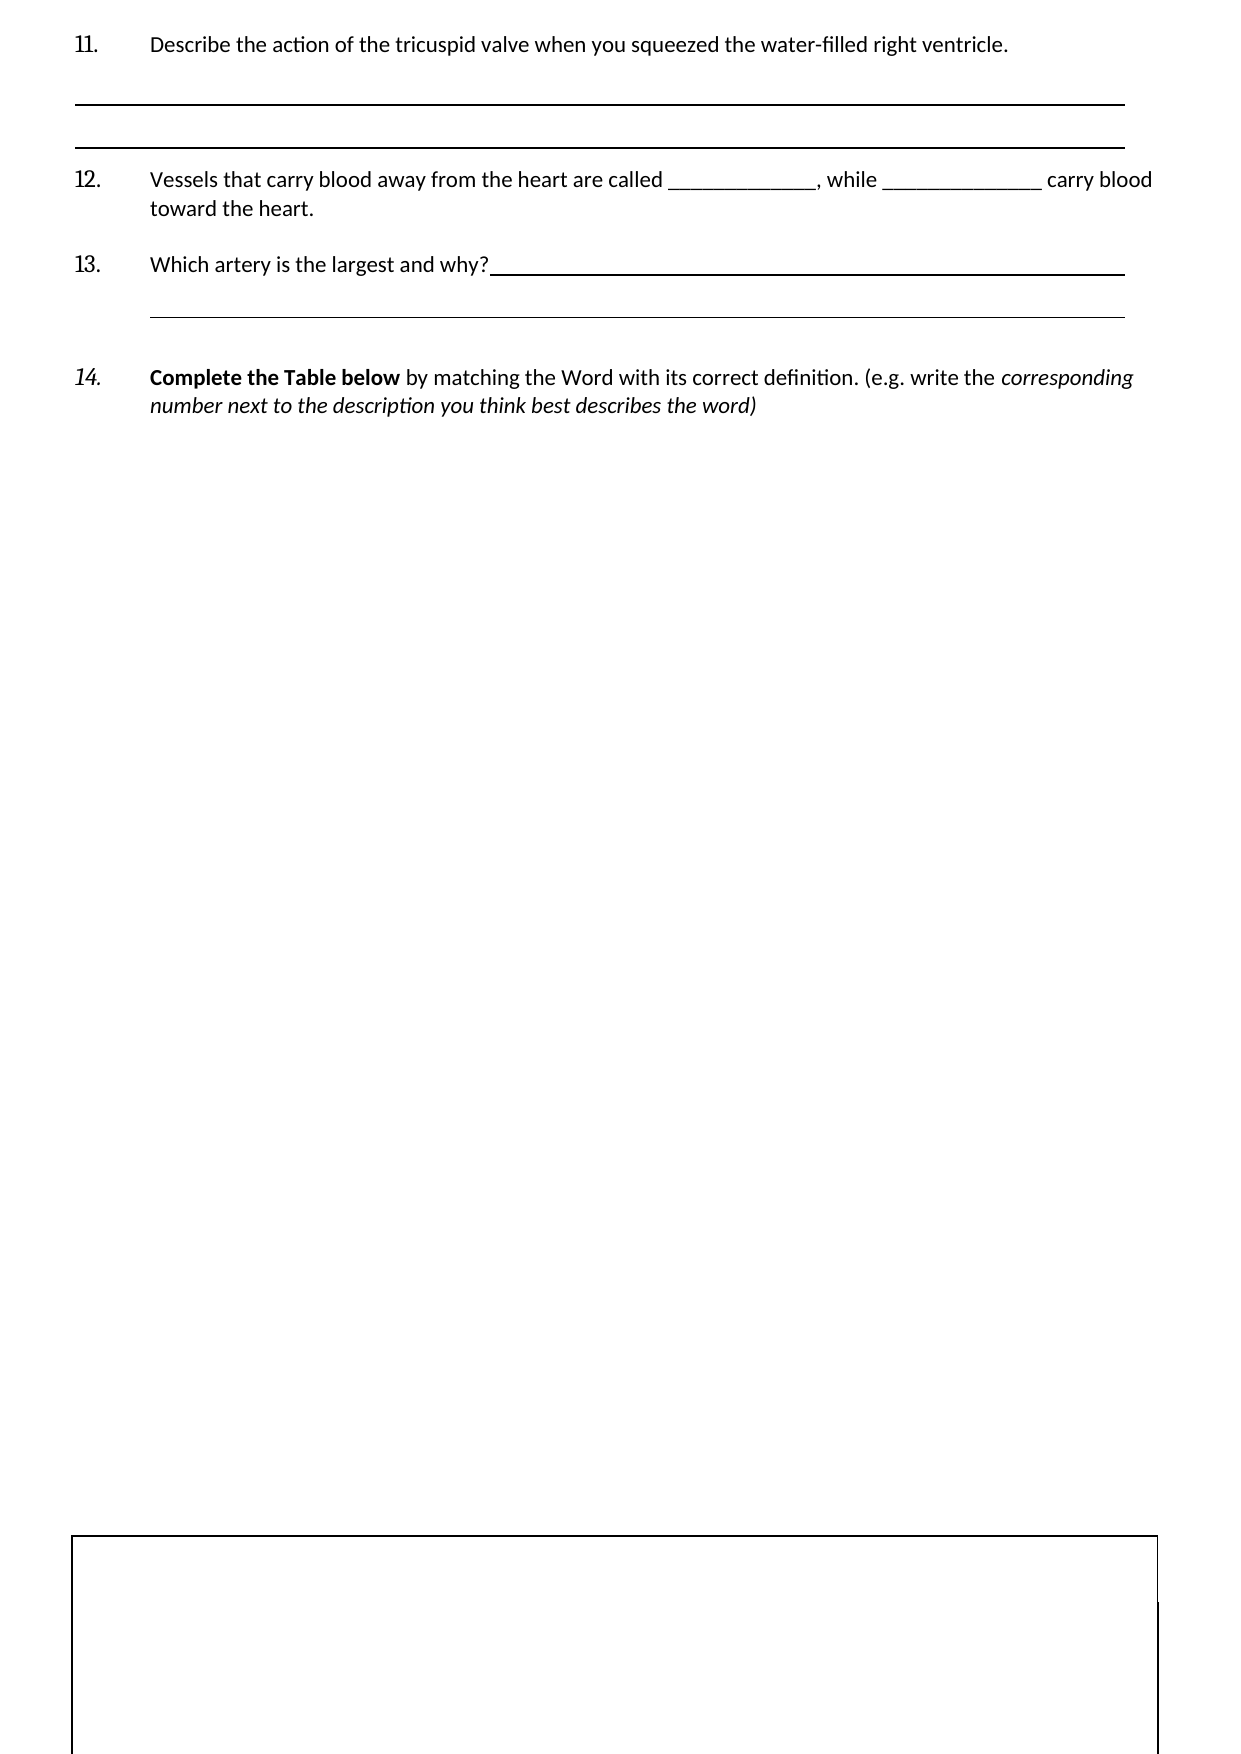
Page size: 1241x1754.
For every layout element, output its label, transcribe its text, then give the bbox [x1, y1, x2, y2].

list Describe the action of the tricuspid valve when you squeezed the water-filled right ventricle. [75, 29, 1167, 58]
list Vessels that carry blood away from the heart are called _____________, while ______________ carry blood toward the heart. [75, 165, 1167, 222]
list Which artery is the largest and why? [75, 250, 1167, 321]
list Complete the Table below by matching the Word with its correct definition. (e.g. write the corresponding number next to the description you think best describes the word) [75, 363, 1167, 420]
